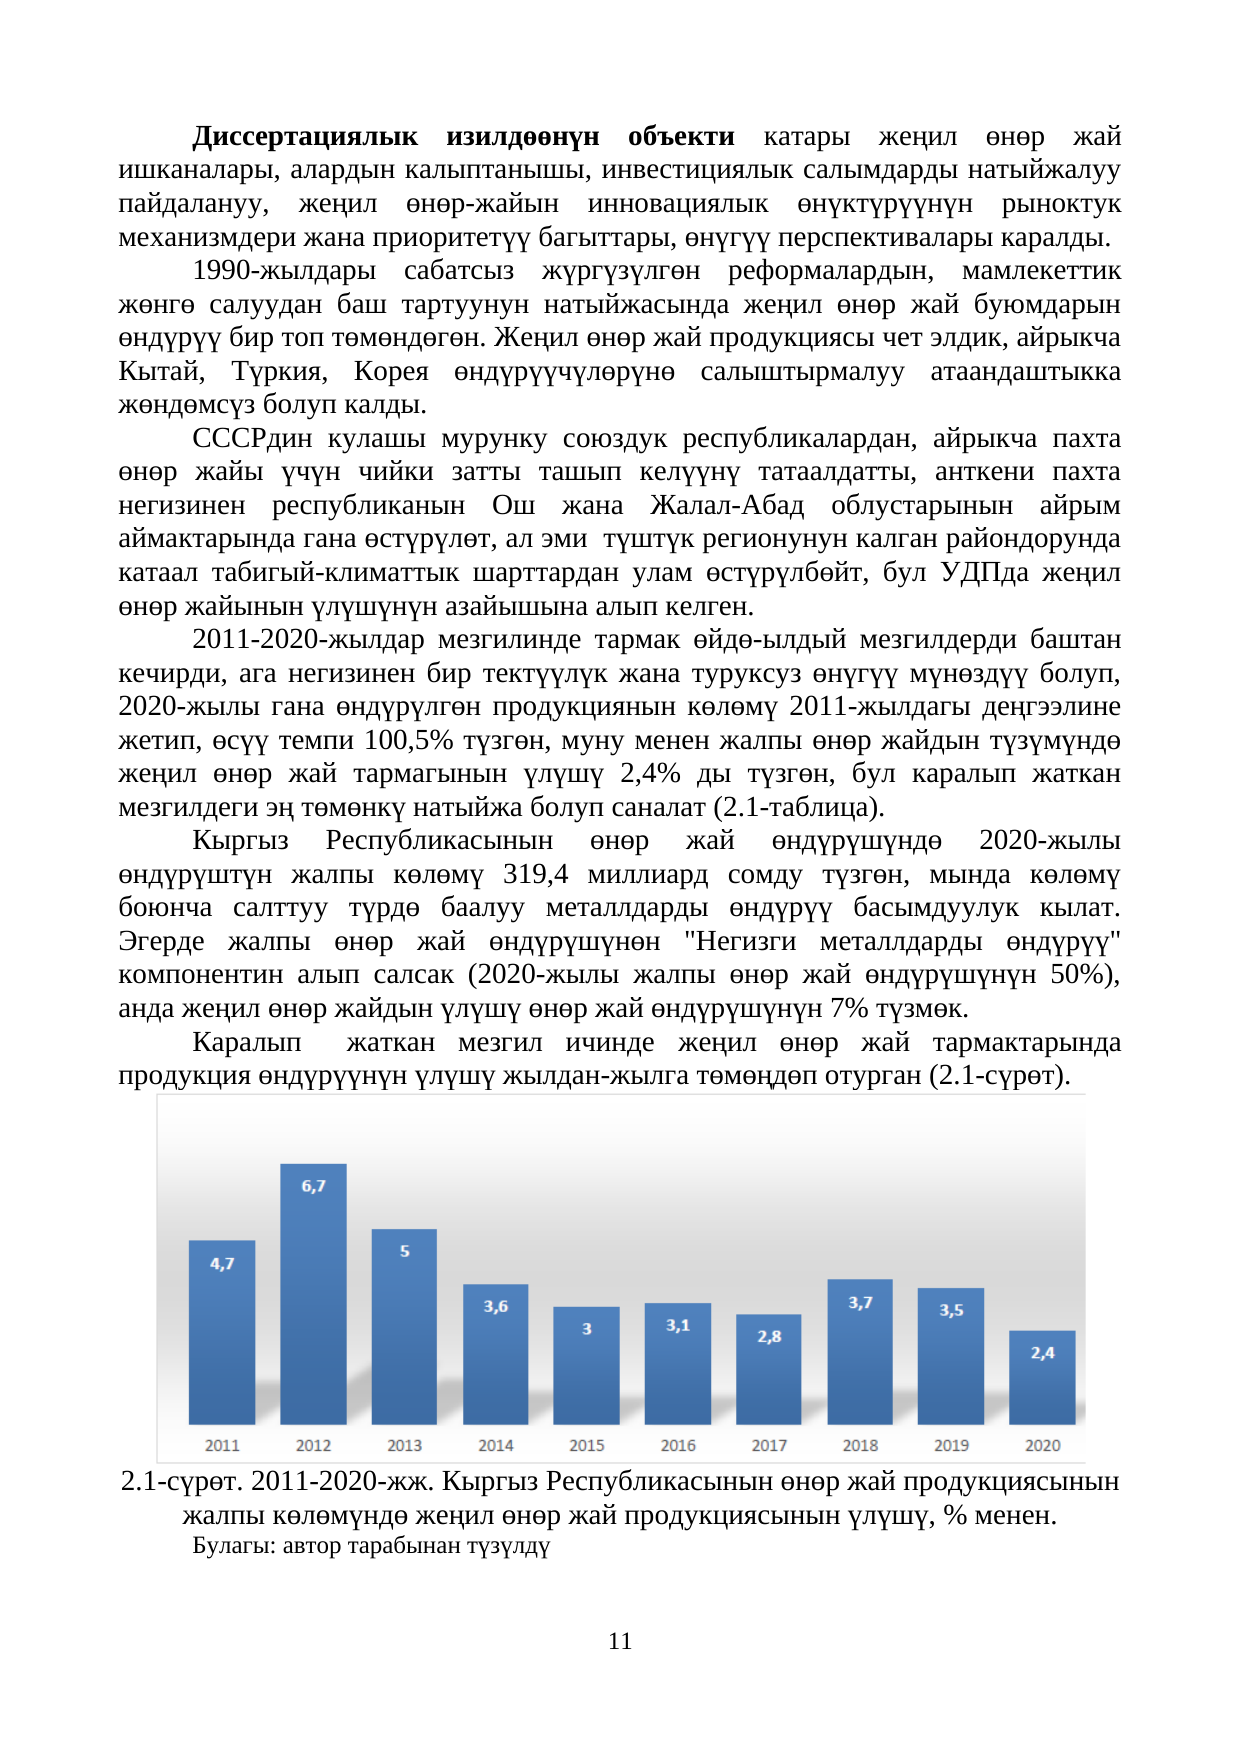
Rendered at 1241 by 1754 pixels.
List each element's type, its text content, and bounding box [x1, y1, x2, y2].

text СССРдин кулашы мурунку союздук республикалардан, айрыкча пахта өнөр жайы үчүн чийки затты ташып келүүнү татаалдатты, анткени пахта негизинен республиканын Ош жана Жалал-Абад облустарынын айрым аймактарында гана өстүрүлөт, ал эми түштүк регионунун калган райондорунда катаал табигый-климаттык шарттардан улам өстүрүлбөйт, бул УДПда жеңил өнөр жайынын үлүшүнүн азайышына алып келген. [118, 420, 1122, 621]
text Каралып жаткан мезгил ичинде жеңил өнөр жай тармактарында продукция өндүрүүнүн үлүшү жылдан-жылга төмөңдөп отурган (2.1-сүрөт). [118, 1024, 1122, 1091]
text Булагы: автор тарабынан түзүлдү [118, 1530, 1122, 1559]
text 1990-жылдары сабатсыз жүргүзүлгөн реформалардын, мамлекеттик жөнгө салуудан баш тартуунун натыйжасында жеңил өнөр жай буюмдарын өндүрүү бир топ төмөндөгөн. Жеңил өнөр жай продукциясы чет элдик, айрыкча Кытай, Түркия, Корея өндүрүүчүлөрүнө салыштырмалуу атаандаштыкка жөндөмсүз болуп калды. [118, 252, 1122, 420]
text Кыргыз Республикасынын өнөр жай өндүрүшүндө 2020-жылы өндүрүштүн жалпы көлөмү 319,4 миллиард сомду түзгөн, мында көлөмү боюнча салттуу түрдө баалуу металлдарды өндүрүү басымдуулук кылат. Эгерде жалпы өнөр жай өндүрүшүнөн "Негизги металлдарды өндүрүү" компонентин алып салсак (2020-жылы жалпы өнөр жай өндүрүшүнүн 50%), анда жеңил өнөр жайдын үлүшү өнөр жай өндүрүшүнүн 7% түзмөк. [118, 822, 1122, 1024]
text 2011-2020-жылдар мезгилинде тармак өйдө-ылдый мезгилдерди баштан кечирди, ага негизинен бир тектүүлүк жана туруксуз өнүгүү мүнөздүү болуп, 2020-жылы гана өндүрүлгөн продукциянын көлөмү 2011-жылдагы деңгээлине жетип, өсүү темпи 100,5% түзгөн, муну менен жалпы өнөр жайдын түзүмүндө жеңил өнөр жай тармагынын үлүшү 2,4% ды түзгөн, бул каралып жаткан мезгилдеги эң төмөнкү натыйжа болуп саналат (2.1-таблица). [118, 621, 1122, 822]
text 2.1-сүрөт. 2011-2020-жж. Кыргыз Республикасынын өнөр жай продукциясынын жалпы көлөмүндө жеңил өнөр жай продукциясынын үлүшү, % менен. [118, 1463, 1122, 1530]
text Диссертациялык изилдөөнүн объекти катары жеңил өнөр жай ишканалары, алардын калыптанышы, инвестициялык салымдарды натыйжалуу пайдалануу, жеңил өнөр-жайын инновациялык өнүктүрүүнүн рыноктук механизмдери жана приоритетүү багыттары, өнүгүү перспективалары каралды. [118, 118, 1122, 252]
